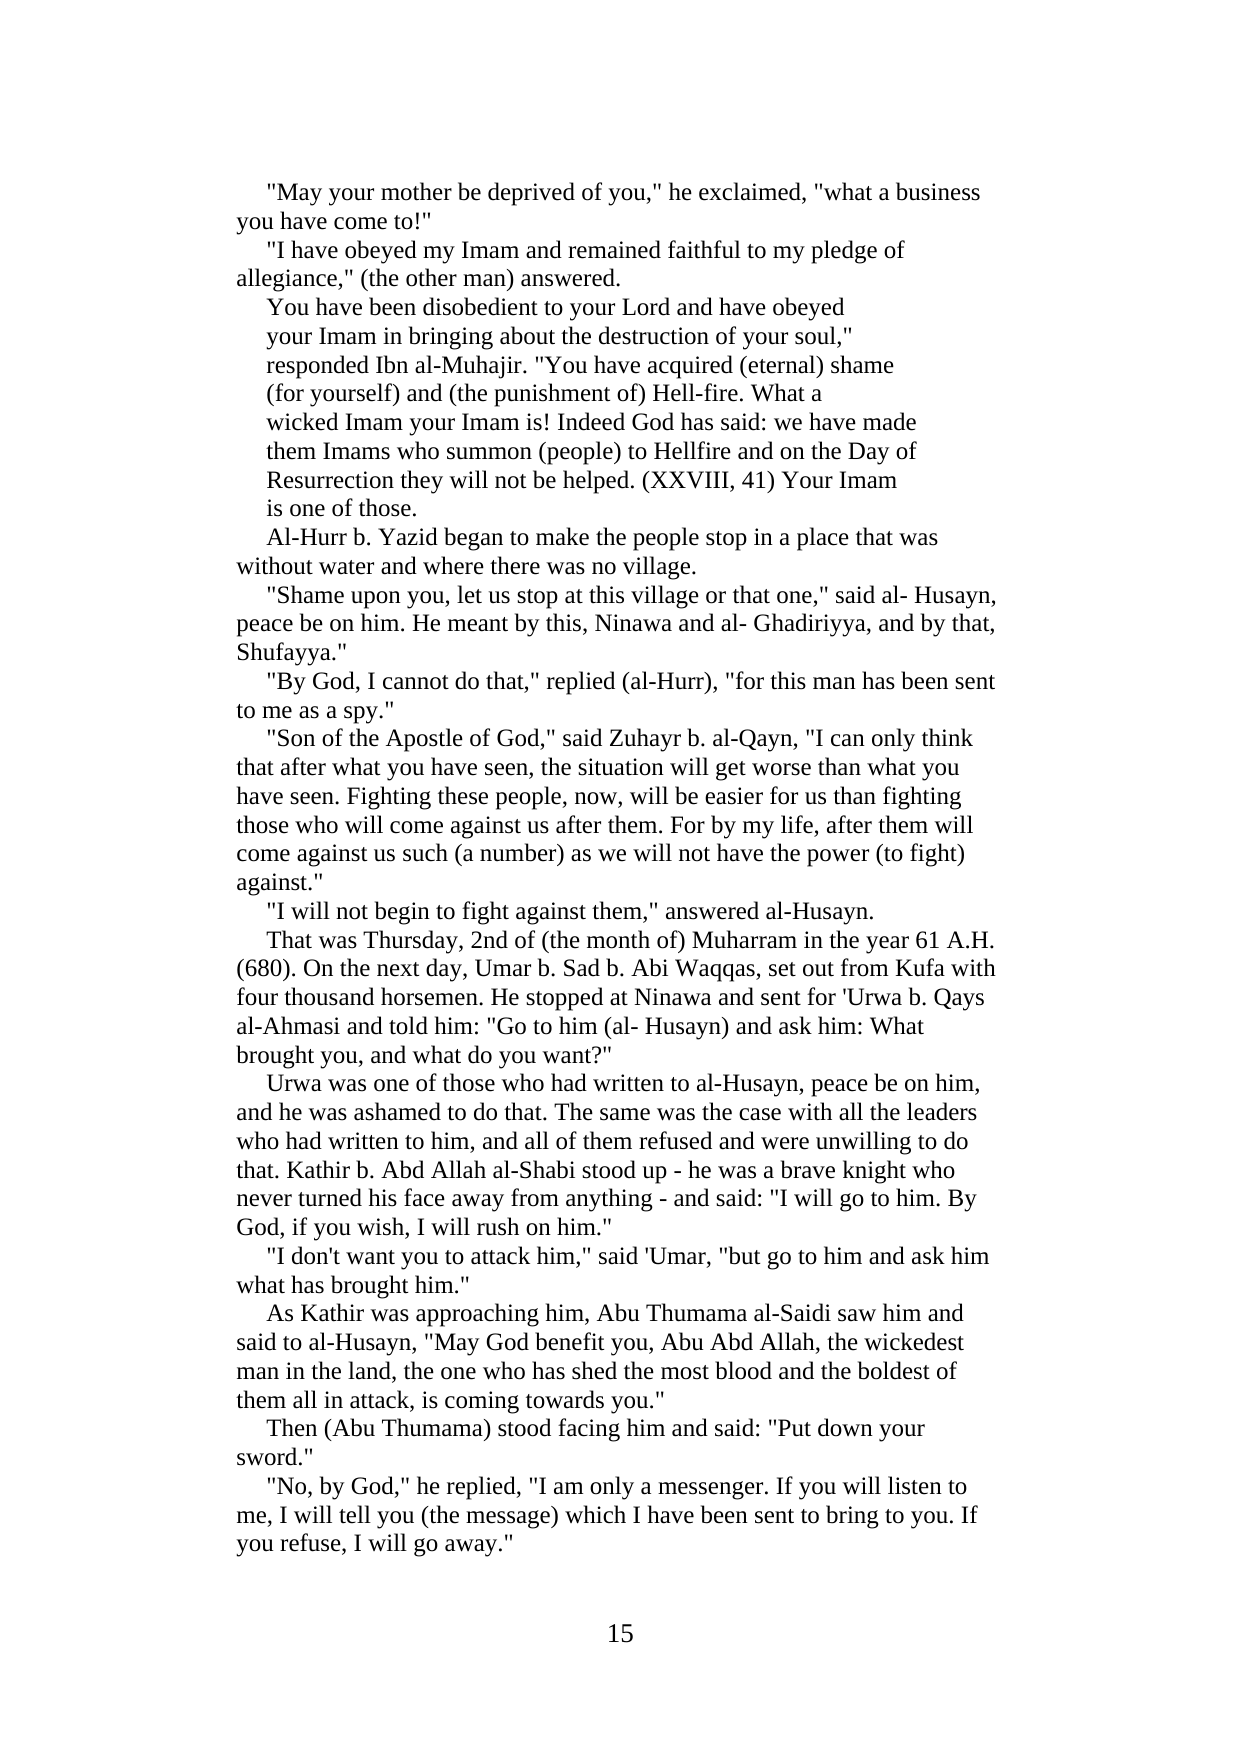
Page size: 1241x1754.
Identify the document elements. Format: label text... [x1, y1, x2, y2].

text "By God, I cannot do that," replied (al-Hurr), "for this man has been sent to me as a spy." [236, 666, 1004, 723]
text "May your mother be deprived of you," he exclaimed, "what a business you have come to!" [236, 177, 1004, 235]
text As Kathir was approaching him, Abu Thumama al-Saidi saw him and said to al-Husayn, "May God benefit you, Abu Abd Allah, the wickedest man in the land, the one who has shed the most blood and the boldest of them all in attack, is coming towards you." [236, 1298, 1004, 1413]
text "I don't want you to attack him," said 'Umar, "but go to him and ask him what has brought him." [236, 1241, 1004, 1298]
text Then (Abu Thumama) stood facing him and said: "Put down your sword." [236, 1413, 1004, 1471]
text responded Ibn al-Muhajir. "You have acquired (eternal) shame [236, 350, 1004, 378]
text (for yourself) and (the punishment of) Hell-fire. What a [236, 378, 1004, 407]
text "I will not begin to fight against them," answered al-Husayn. [236, 896, 1004, 925]
text Al-Hurr b. Yazid began to make the people stop in a place that was without water and where there was no village. [236, 522, 1004, 580]
text Resurrection they will not be helped. (XXVIII, 41) Your Imam [236, 465, 1004, 493]
text them Imams who summon (people) to Hellfire and on the Day of [236, 436, 1004, 465]
text That was Thursday, 2nd of (the month of) Muharram in the year 61 A.H.(680). On the next day, Umar b. Sad b. Abi Waqqas, set out from Kufa with four thousand horsemen. He stopped at Ninawa and sent for 'Urwa b. Qays al-Ahmasi and told him: "Go to him (al- Husayn) and ask him: What brought you, and what do you want?" [236, 925, 1004, 1068]
text wicked Imam your Imam is! Indeed God has said: we have made [236, 407, 1004, 436]
text "I have obeyed my Imam and remained faithful to my pledge of allegiance," (the other man) answered. [236, 235, 1004, 292]
text is one of those. [236, 493, 1004, 522]
text "Shame upon you, let us stop at this village or that one," said al- Husayn, peace be on him. He meant by this, Ninawa and al- Ghadiriyya, and by that, Shufayya." [236, 580, 1004, 666]
text "Son of the Apostle of God," said Zuhayr b. al-Qayn, "I can only think that after what you have seen, the situation will get worse than what you have seen. Fighting these people, now, will be easier for us than fighting those who will come against us after them. For by my life, after them will come against us such (a number) as we will not have the power (to fight) against." [236, 723, 1004, 896]
text You have been disobedient to your Lord and have obeyed [236, 292, 1004, 321]
text "No, by God," he replied, "I am only a messenger. If you will listen to me, I will tell you (the message) which I have been sent to bring to you. If you refuse, I will go away." [236, 1471, 1004, 1557]
text your Imam in bringing about the destruction of your soul," [236, 321, 1004, 350]
text Urwa was one of those who had written to al-Husayn, peace be on him, and he was ashamed to do that. The same was the case with all the leaders who had written to him, and all of them refused and were unwilling to do that. Kathir b. Abd Allah al-Shabi stood up - he was a brave knight who never turned his face away from anything - and said: "I will go to him. By God, if you wish, I will rush on him." [236, 1068, 1004, 1241]
